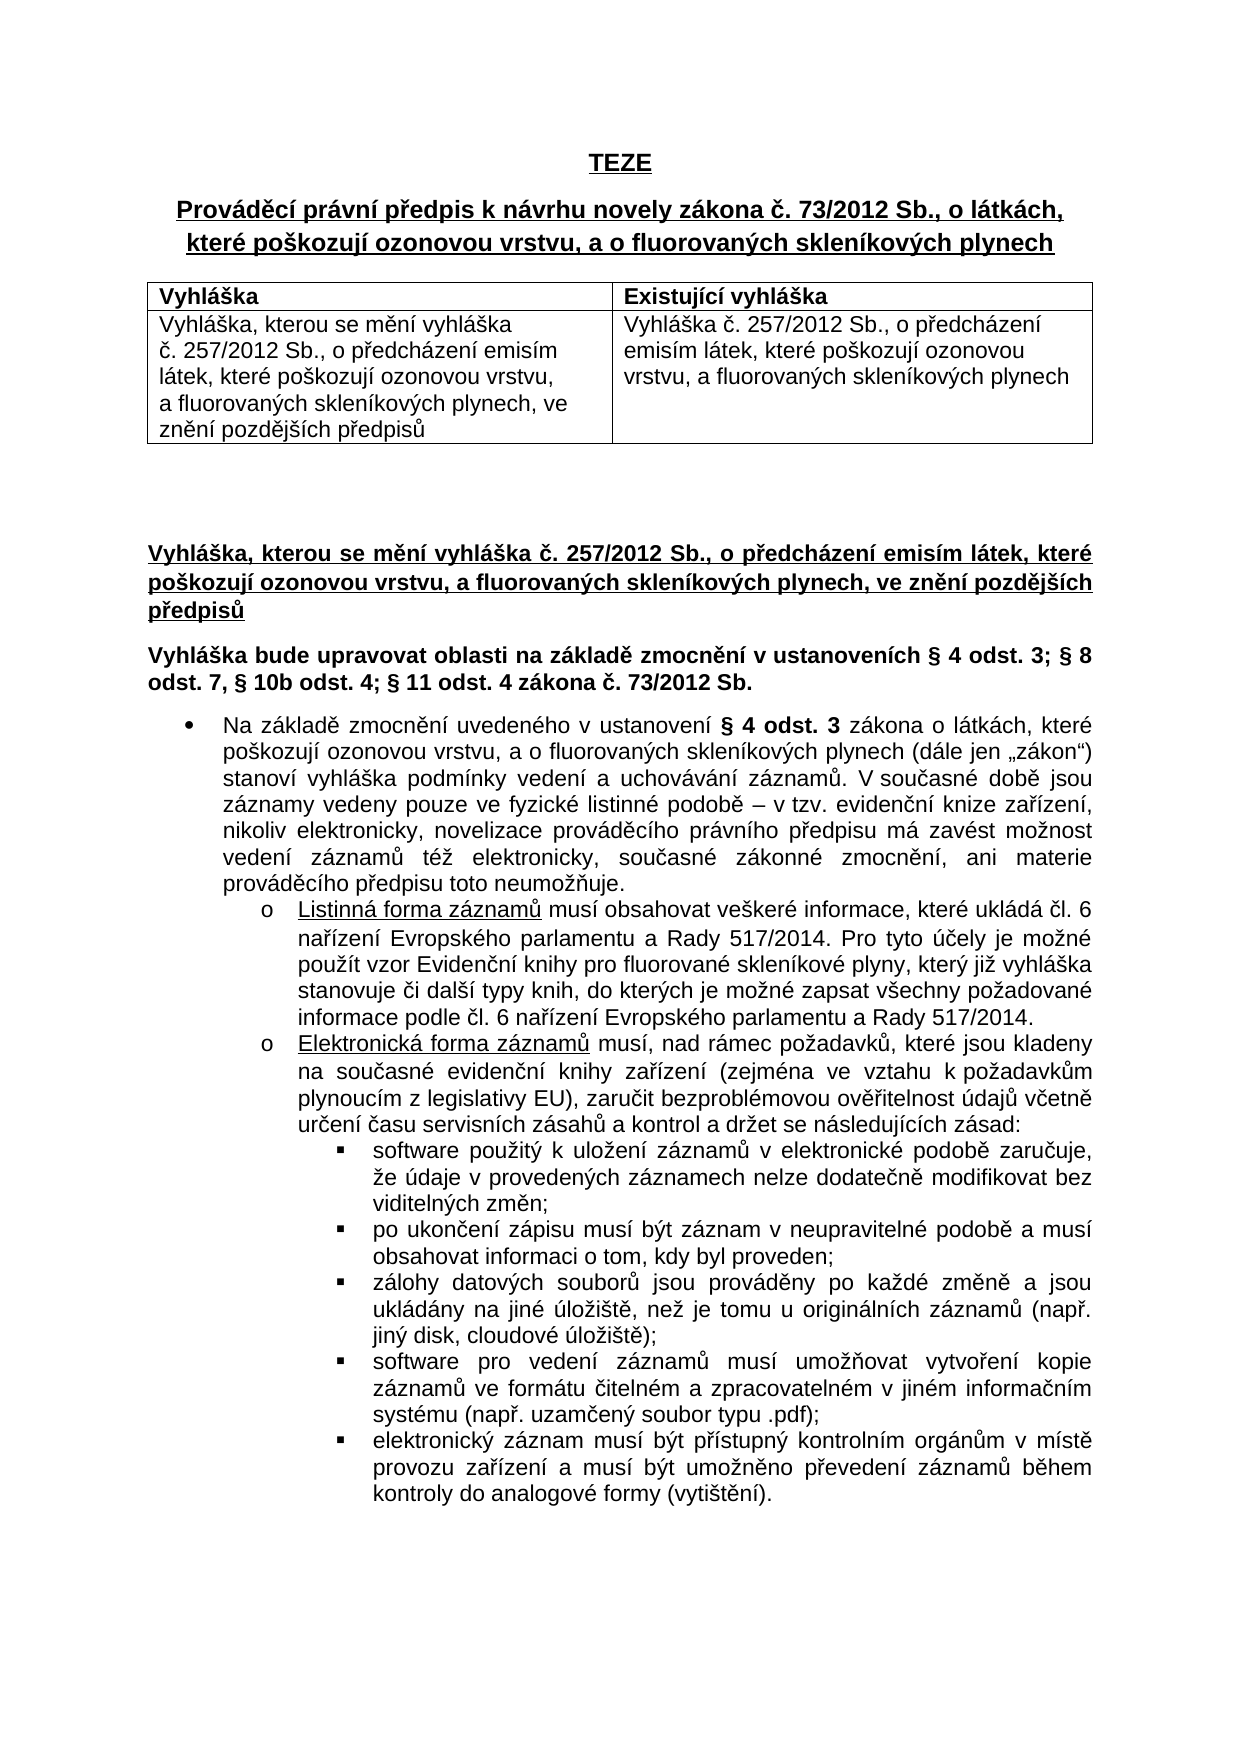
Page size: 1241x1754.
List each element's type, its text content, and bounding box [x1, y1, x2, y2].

list software pro vedení záznamů musí umožňovat vytvoření kopie záznamů ve formátu čitelném a zpracovatelném v jiném informačním systému (např. uzamčený soubor typu .pdf); [335, 1348, 1093, 1427]
text Vyhláška bude upravovat oblasti na základě zmocnění v ustanoveních § 4 odst. 3; § 8 odst. 7, § 10b odst. 4; § 11 odst. 4 zákona č. 73/2012 Sb. [148, 642, 1093, 695]
list Listinná forma záznamů musí obsahovat veškeré informace, které ukládá čl. 6 nařízení Evropského parlamentu a Rady 517/2014. Pro tyto účely je možné použít vzor Evidenční knihy pro fluorované skleníkové plyny, který již vyhláška stanovuje či další typy knih, do kterých je možné zapsat všechny požadované informace podle čl. 6 nařízení Evropského parlamentu a Rady 517/2014. [260, 896, 1093, 1030]
list Elektronická forma záznamů musí, nad rámec požadavků, které jsou kladeny na současné evidenční knihy zařízení (zejména ve vztahu k požadavkům plynoucím z legislativy EU), zaručit bezproblémovou ověřitelnost údajů včetně určení času servisních zásahů a kontrol a držet se následujících zásad: [260, 1030, 1093, 1137]
list Na základě zmocnění uvedeného v ustanovení § 4 odst. 3 zákona o látkách, které poškozují ozonovou vrstvu, a o fluorovaných skleníkových plynech (dále jen „zákon“) stanoví vyhláška podmínky vedení a uchovávání záznamů. V současné době jsou záznamy vedeny pouze ve fyzické listinné podobě – v tzv. evidenční knize zařízení, nikoliv elektronicky, novelizace prováděcího právního předpisu má zavést možnost vedení záznamů též elektronicky, současné zákonné zmocnění, ani materie prováděcího předpisu toto neumožňuje. [185, 712, 1093, 896]
text Vyhláška, kterou se mění vyhláška č. 257/2012 Sb., o předcházení emisím látek, které poškozují ozonovou vrstvu, a fluorovaných skleníkových plynech, ve znění pozdějších předpisů [148, 593, 1093, 624]
list zálohy datových souborů jsou prováděny po každé změně a jsou ukládány na jiné úložiště, než je tomu u originálních záznamů (např. jiný disk, cloudové úložiště); [335, 1269, 1093, 1348]
table_header Existující vyhláška [613, 283, 1092, 309]
text Prováděcí právní předpis k návrhu novely zákona č. 73/2012 Sb., o látkách, které poškozují ozonovou vrstvu, a o fluorovaných skleníkových plynech [148, 195, 1093, 257]
table_cell Vyhláška č. 257/2012 Sb., o předcházení emisím látek, které poškozují ozonovou vrstvu, a fluorovaných skleníkových plynech [613, 311, 1092, 442]
table_cell Vyhláška, kterou se mění vyhláška č. 257/2012 Sb., o předcházení emisím látek, které poškozují ozonovou vrstvu, a fluorovaných skleníkových plynech, ve znění pozdějších předpisů [148, 311, 612, 442]
list elektronický záznam musí být přístupný kontrolním orgánům v místě provozu zařízení a musí být umožněno převedení záznamů během kontroly do analogové formy (vytištění). [335, 1427, 1093, 1506]
text Vyhláška, kterou se mění vyhláška č. 257/2012 Sb., o předcházení emisím látek, které poškozují ozonovou vrstvu, a fluorovaných skleníkových plynech, ve znění pozdějších předpisů [148, 564, 1093, 592]
text Vyhláška, kterou se mění vyhláška č. 257/2012 Sb., o předcházení emisím látek, které poškozují ozonovou vrstvu, a fluorovaných skleníkových plynech, ve znění pozdějších předpisů [148, 540, 1093, 563]
table_header Vyhláška [148, 283, 612, 309]
list po ukončení zápisu musí být záznam v neupravitelné podobě a musí obsahovat informaci o tom, kdy byl proveden; [335, 1216, 1093, 1269]
list software použitý k uložení záznamů v elektronické podobě zaručuje, že údaje v provedených záznamech nelze dodatečně modifikovat bez viditelných změn; [335, 1137, 1093, 1216]
text TEZE [148, 148, 1093, 176]
